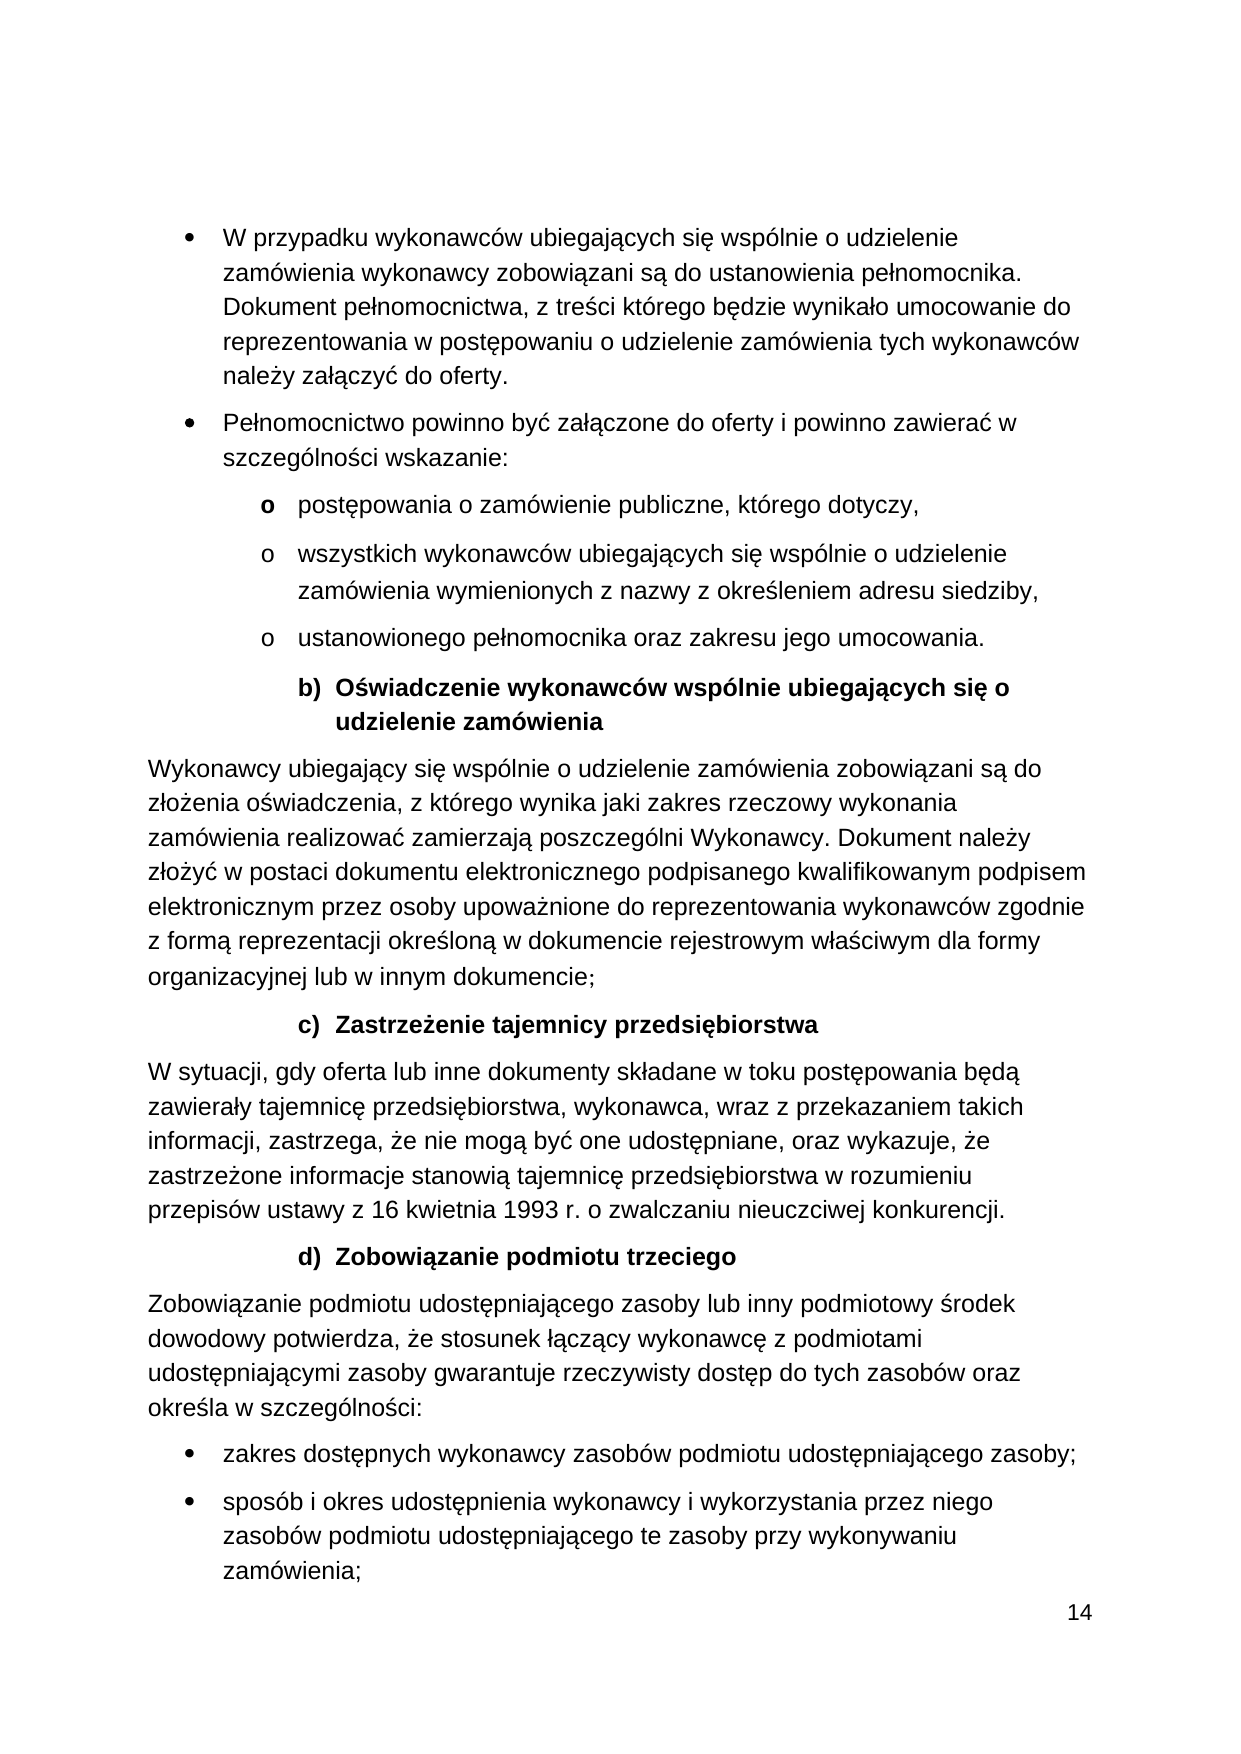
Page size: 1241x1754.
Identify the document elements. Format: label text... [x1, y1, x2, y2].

list Pełnomocnictwo powinno być załączone do oferty i powinno zawierać w szczególności wskazanie: [185, 408, 1092, 471]
text Zobowiązanie podmiotu udostępniającego zasoby lub inny podmiotowy środek dowodowy potwierdza, że stosunek łączący wykonawcę z podmiotami udostępniającymi zasoby gwarantuje rzeczywisty dostęp do tych zasobów oraz określa w szczególności: [148, 1289, 1092, 1421]
list Zobowiązanie podmiotu trzeciego [298, 1242, 1092, 1271]
list zakres dostępnych wykonawcy zasobów podmiotu udostępniającego zasoby; [185, 1439, 1092, 1468]
list sposób i okres udostępnienia wykonawcy i wykorzystania przez niego zasobów podmiotu udostępniającego te zasoby przy wykonywaniu zamówienia; [185, 1487, 1092, 1584]
list ustanowionego pełnomocnika oraz zakresu jego umocowania. [260, 623, 1092, 654]
list wszystkich wykonawców ubiegających się wspólnie o udzielenie zamówienia wymienionych z nazwy z określeniem adresu siedziby, [260, 539, 1092, 605]
text Wykonawcy ubiegający się wspólnie o udzielenie zamówienia zobowiązani są do złożenia oświadczenia, z którego wynika jaki zakres rzeczowy wykonania zamówienia realizować zamierzają poszczególni Wykonawcy. Dokument należy złożyć w postaci dokumentu elektronicznego podpisanego kwalifikowanym podpisem elektronicznym przez osoby upoważnione do reprezentowania wykonawców zgodnie z formą reprezentacji określoną w dokumencie rejestrowym właściwym dla formy organizacyjnej lub w innym dokumencie; [148, 754, 1092, 992]
list W przypadku wykonawców ubiegających się wspólnie o udzielenie zamówienia wykonawcy zobowiązani są do ustanowienia pełnomocnika. Dokument pełnomocnictwa, z treści którego będzie wynikało umocowanie do reprezentowania w postępowaniu o udzielenie zamówienia tych wykonawców należy załączyć do oferty. [185, 223, 1092, 390]
list Zastrzeżenie tajemnicy przedsiębiorstwa [298, 1010, 1092, 1039]
list Oświadczenie wykonawców wspólnie ubiegających się o udzielenie zamówienia [298, 672, 1092, 736]
text W sytuacji, gdy oferta lub inne dokumenty składane w toku postępowania będą zawierały tajemnicę przedsiębiorstwa, wykonawca, wraz z przekazaniem takich informacji, zastrzega, że nie mogą być one udostępniane, oraz wykazuje, że zastrzeżone informacje stanowią tajemnicę przedsiębiorstwa w rozumieniu przepisów ustawy z 16 kwietnia 1993 r. o zwalczaniu nieuczciwej konkurencji. [148, 1057, 1092, 1224]
list postępowania o zamówienie publiczne, którego dotyczy, [260, 490, 1092, 521]
